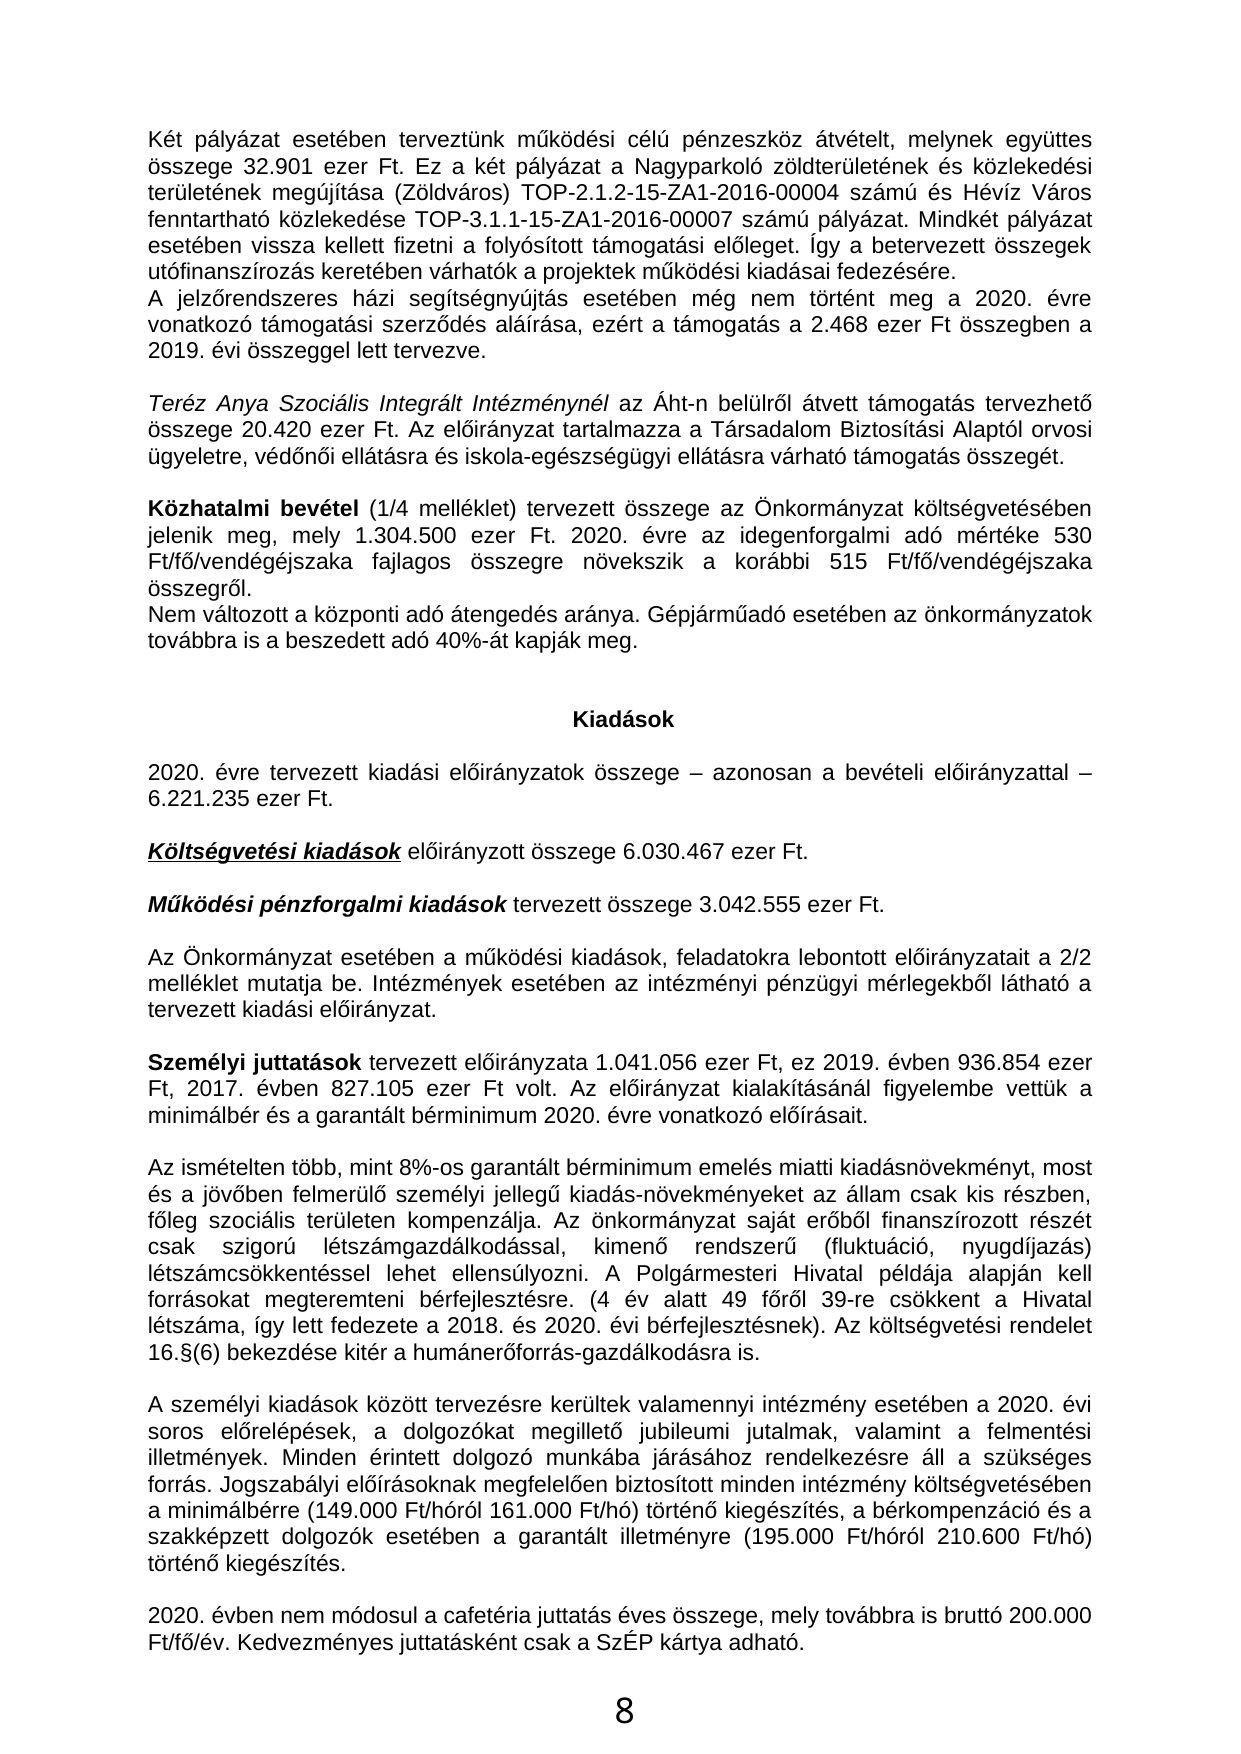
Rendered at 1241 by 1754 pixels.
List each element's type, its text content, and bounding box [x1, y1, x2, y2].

text 2020. évben nem módosul a cafetéria juttatás éves összege, mely továbbra is bruttó 200.000 Ft/fő/év. Kedvezményes juttatásként csak a SzÉP kártya adható. [148, 1602, 1093, 1655]
text A jelzőrendszeres házi segítségnyújtás esetében még nem történt meg a 2020. évre vonatkozó támogatási szerződés aláírása, ezért a támogatás a 2.468 ezer Ft összegben a 2019. évi összeggel lett tervezve. [148, 284, 1093, 364]
text Nem változott a központi adó átengedés aránya. Gépjárműadó esetében az önkormányzatok továbbra is a beszedett adó 40%-át kapják meg. [148, 601, 1093, 653]
text Személyi juttatások tervezett előirányzata 1.041.056 ezer Ft, ez 2019. évben 936.854 ezer Ft, 2017. évben 827.105 ezer Ft volt. Az előirányzat kialakításánál figyelembe vettük a minimálbér és a garantált bérminimum 2020. évre vonatkozó előírásait. [148, 1049, 1093, 1128]
text A személyi kiadások között tervezésre kerültek valamennyi intézmény esetében a 2020. évi soros előrelépések, a dolgozókat megillető jubileumi jutalmak, valamint a felmentési illetmények. Minden érintett dolgozó munkába járásához rendelkezésre áll a szükséges forrás. Jogszabályi előírásoknak megfelelően biztosított minden intézmény költségvetésében a minimálbérre (149.000 Ft/hóról 161.000 Ft/hó) történő kiegészítés, a bérkompenzáció és a szakképzett dolgozók esetében a garantált illetményre (195.000 Ft/hóról 210.600 Ft/hó) történő kiegészítés. [148, 1391, 1093, 1576]
text Közhatalmi bevétel (1/4 melléklet) tervezett összege az Önkormányzat költségvetésében jelenik meg, mely 1.304.500 ezer Ft. 2020. évre az idegenforgalmi adó mértéke 530 Ft/fő/vendégéjszaka fajlagos összegre növekszik a korábbi 515 Ft/fő/vendégéjszaka összegről. [148, 495, 1093, 601]
text Teréz Anya Szociális Integrált Intézménynél az Áht-n belülről átvett támogatás tervezhető összege 20.420 ezer Ft. Az előirányzat tartalmazza a Társadalom Biztosítási Alaptól orvosi ügyeletre, védőnői ellátásra és iskola-egészségügyi ellátásra várható támogatás összegét. [148, 390, 1093, 469]
text Az Önkormányzat esetében a működési kiadások, feladatokra lebontott előirányzatait a 2/2 melléklet mutatja be. Intézmények esetében az intézményi pénzügyi mérlegekből látható a tervezett kiadási előirányzat. [148, 943, 1093, 1022]
text Két pályázat esetében terveztünk működési célú pénzeszköz átvételt, melynek együttes összege 32.901 ezer Ft. Ez a két pályázat a Nagyparkoló zöldterületének és közlekedési területének megújítása (Zöldváros) TOP-2.1.2-15-ZA1-2016-00004 számú és Hévíz Város fenntartható közlekedése TOP-3.1.1-15-ZA1-2016-00007 számú pályázat. Mindkét pályázat esetében vissza kellett fizetni a folyósított támogatási előleget. Így a betervezett összegek utófinanszírozás keretében várhatók a projektek működési kiadásai fedezésére. [148, 126, 1093, 284]
text Működési pénzforgalmi kiadások tervezett összege 3.042.555 ezer Ft. [148, 891, 1093, 917]
text Kiadások [148, 706, 1093, 733]
text Az ismételten több, mint 8%-os garantált bérminimum emelés miatti kiadásnövekményt, most és a jövőben felmerülő személyi jellegű kiadás-növekményeket az állam csak kis részben, főleg szociális területen kompenzálja. Az önkormányzat saját erőből finanszírozott részét csak szigorú létszámgazdálkodással, kimenő rendszerű (fluktuáció, nyugdíjazás) létszámcsökkentéssel lehet ellensúlyozni. A Polgármesteri Hivatal példája alapján kell forrásokat megteremteni bérfejlesztésre. (4 év alatt 49 főről 39-re csökkent a Hivatal létszáma, így lett fedezete a 2018. és 2020. évi bérfejlesztésnek). Az költségvetési rendelet 16.§(6) bekezdése kitér a humánerőforrás-gazdálkodásra is. [148, 1154, 1093, 1365]
text Költségvetési kiadások előirányzott összege 6.030.467 ezer Ft. [148, 838, 1093, 864]
text 2020. évre tervezett kiadási előirányzatok összege – azonosan a bevételi előirányzattal – 6.221.235 ezer Ft. [148, 759, 1093, 812]
